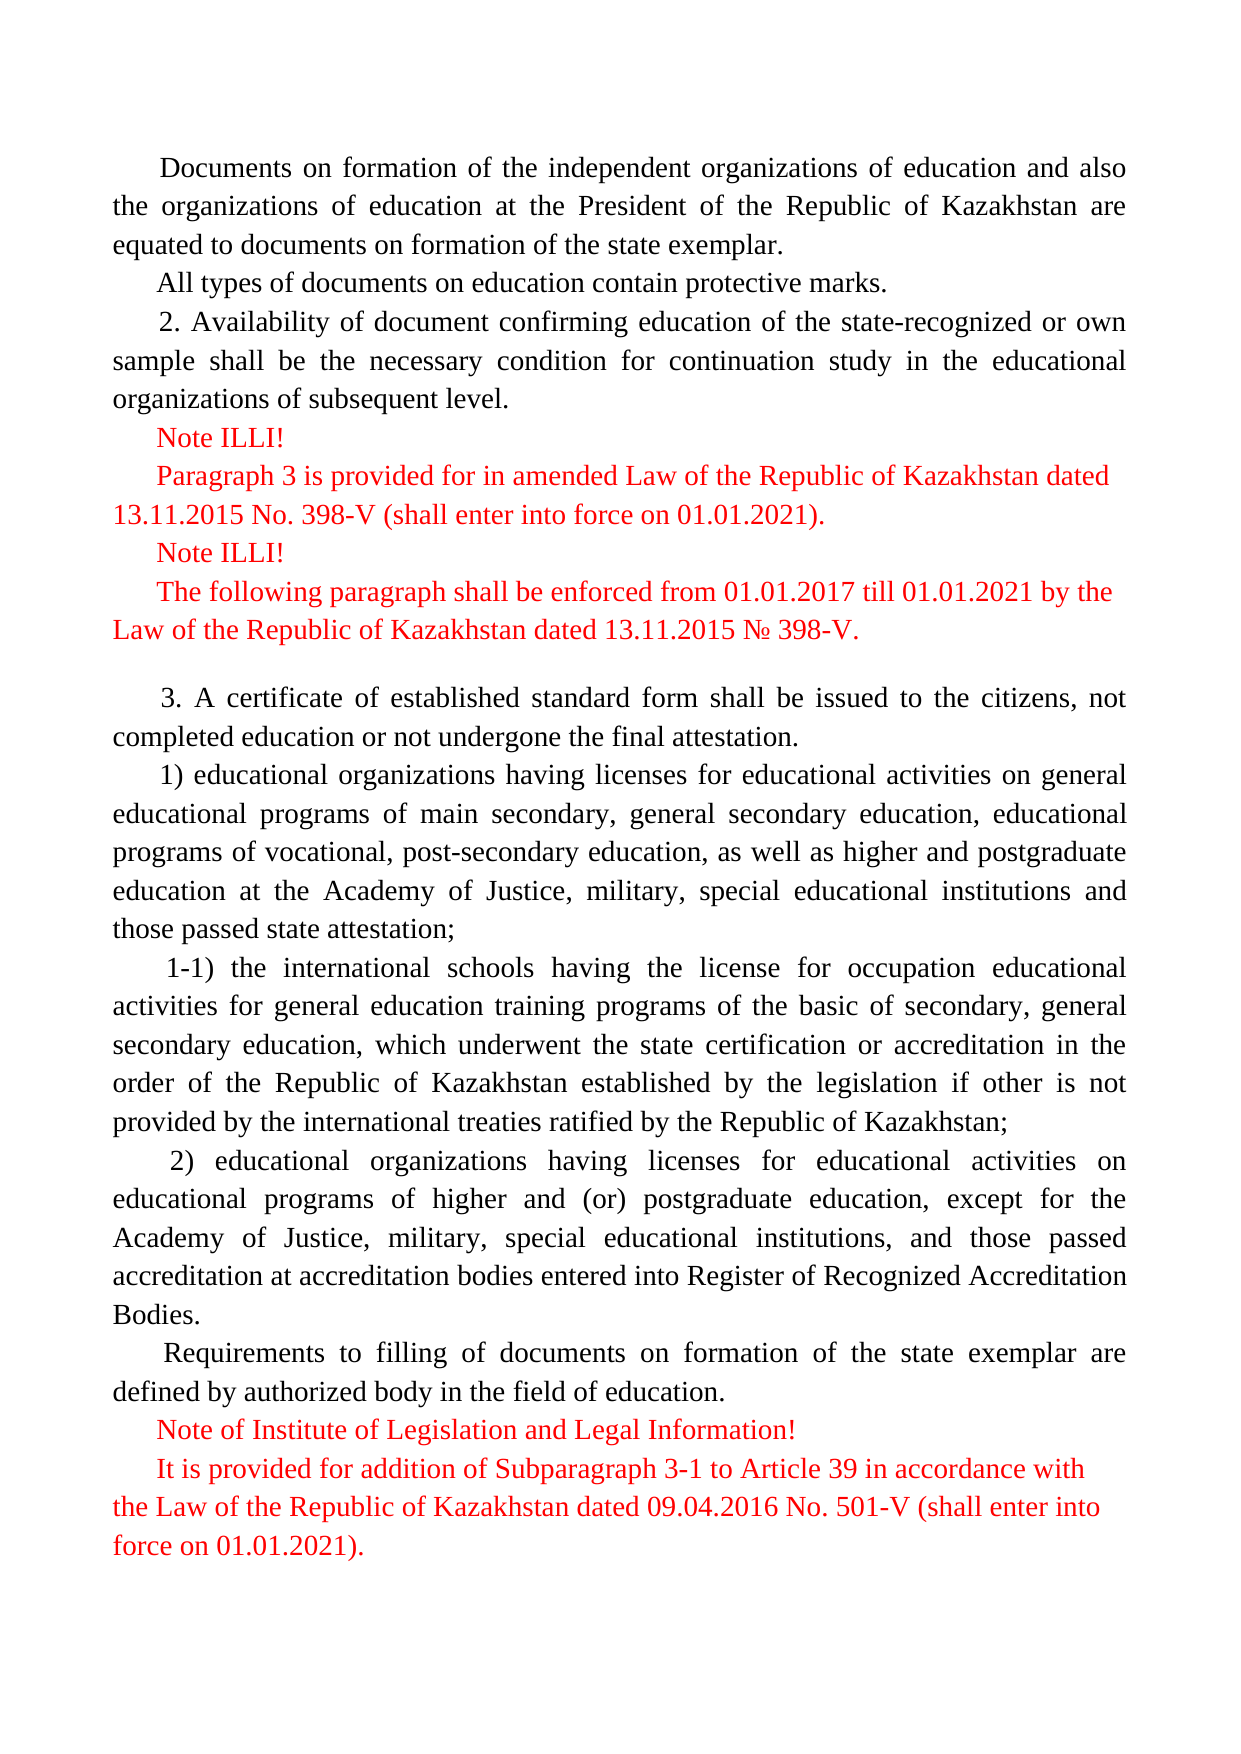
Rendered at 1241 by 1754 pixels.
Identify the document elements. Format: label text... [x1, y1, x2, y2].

text 1-1) the international schools having the license for occupation educational activities for general education training programs of the basic of secondary, general secondary education, which underwent the state certification or accreditation in the order of the Republic of Kazakhstan established by the legislation if other is not provided by the international treaties ratified by the Republic of Kazakhstan; [112, 950, 1128, 1138]
text All types of documents on education contain protective marks. [112, 266, 1128, 299]
text Documents on formation of the independent organizations of education and also the organizations of education at the President of the Republic of Kazakhstan are equated to documents on formation of the state exemplar. [112, 150, 1128, 261]
text 3. A certificate of established standard form shall be issued to the citizens, not completed education or not undergone the final attestation. [112, 680, 1128, 752]
text 2) educational organizations having licenses for educational activities on educational programs of higher and (or) postgraduate education, except for the Academy of Justice, military, special educational institutions, and those passed accreditation at accreditation bodies entered into Register of Recognized Accreditation Bodies. [112, 1143, 1128, 1330]
text Note ILLI! Paragraph 3 is provided for in amended Law of the Republic of Kazakhstan dated 13.11.2015 No. 398-V (shall enter into force on 01.01.2021). Note ILLI! The following paragraph shall be enforced from 01.01.2017 till 01.01.2021 by the Law of the Republic of Kazakhstan dated 13.11.2015 № 398-V. [112, 420, 1128, 676]
text Note of Institute of Legislation and Legal Information! It is provided for addition of Subparagraph 3-1 to Article 39 in accordance with the Law of the Republic of Kazakhstan dated 09.04.2016 No. 501-V (shall enter into force on 01.01.2021). [112, 1412, 1128, 1592]
text 1) educational organizations having licenses for educational activities on general educational programs of main secondary, general secondary education, educational programs of vocational, post-secondary education, as well as higher and postgraduate education at the Academy of Justice, military, special educational institutions and those passed state attestation; [112, 757, 1128, 945]
text 2. Availability of document confirming education of the state-recognized or own sample shall be the necessary condition for continuation study in the educational organizations of subsequent level. [112, 304, 1128, 415]
text Requirements to filling of documents on formation of the state exemplar are defined by authorized body in the field of education. [112, 1335, 1128, 1407]
